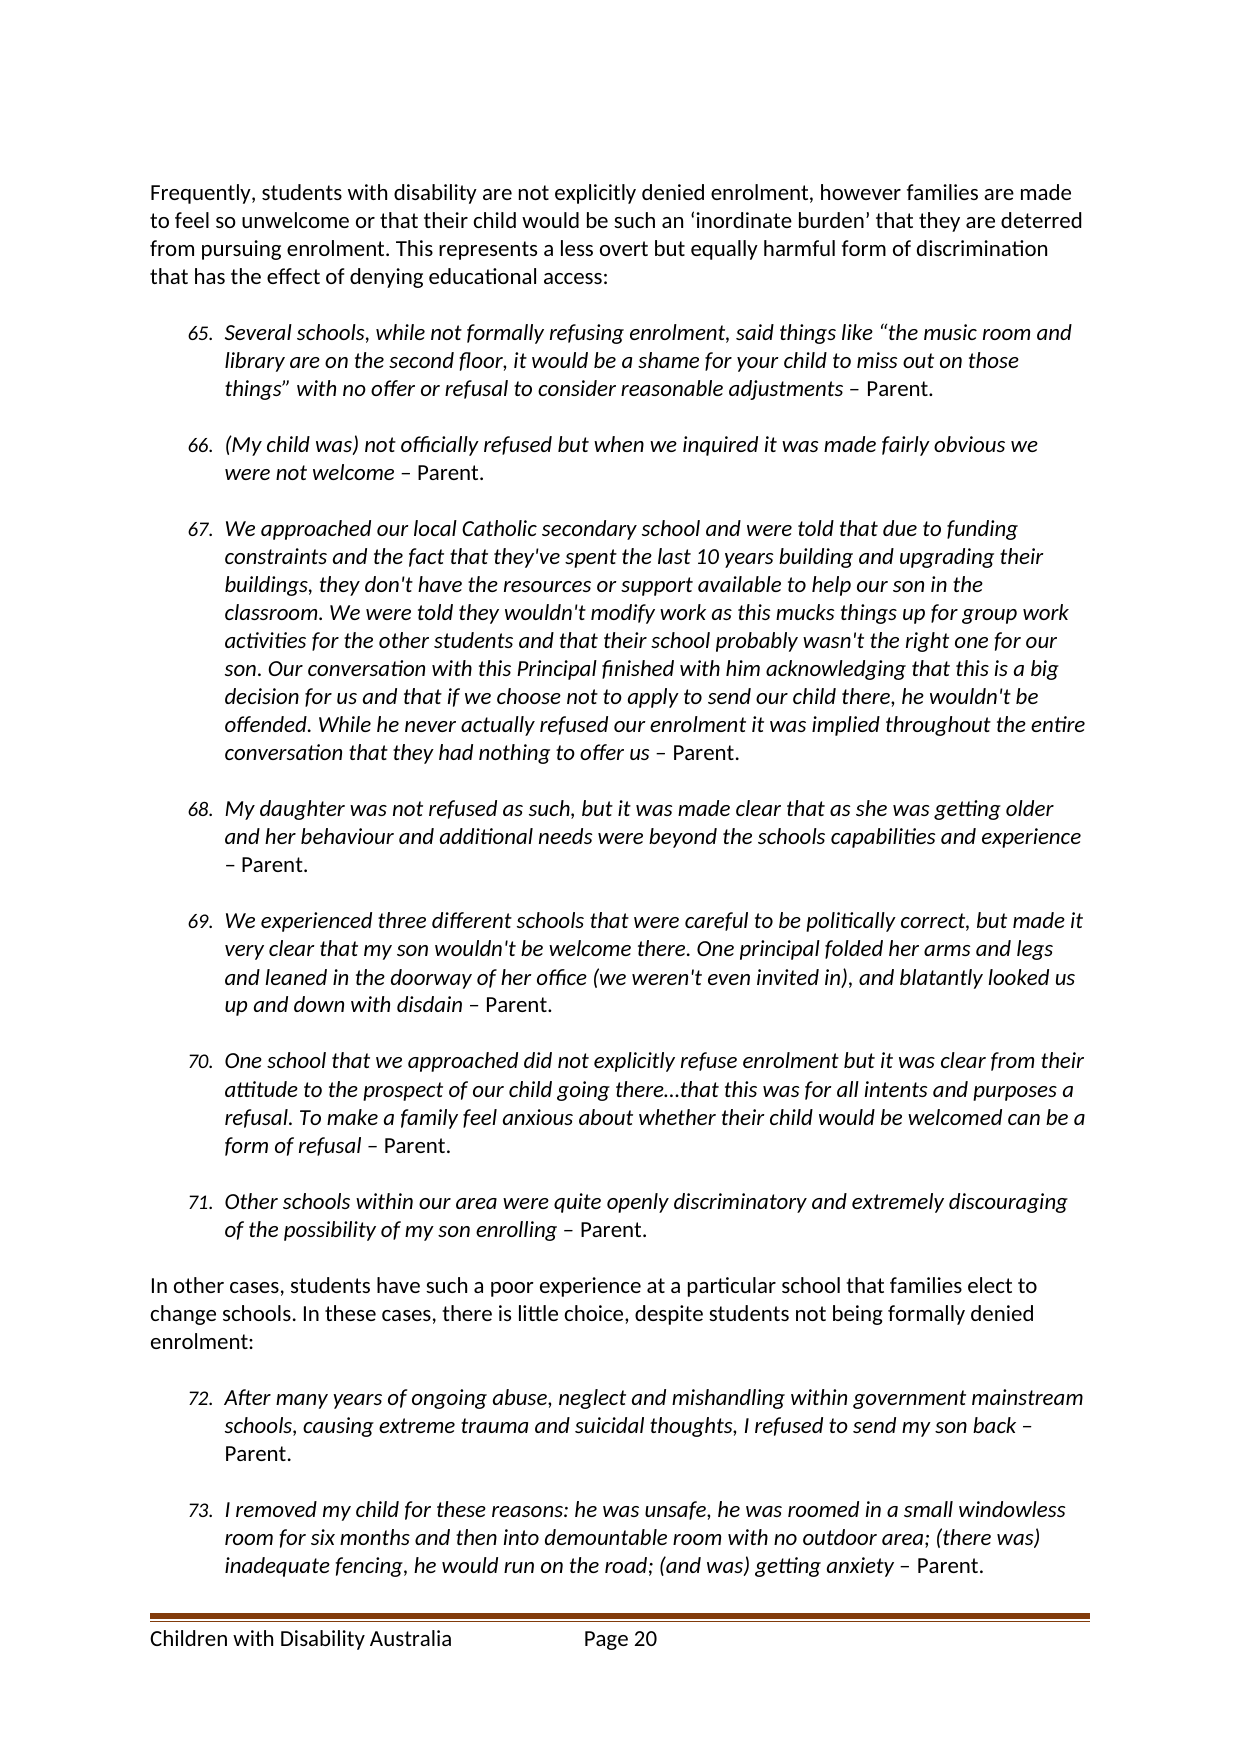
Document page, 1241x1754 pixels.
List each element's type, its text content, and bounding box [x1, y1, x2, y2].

list (My child was) not officially refused but when we inquired it was made fairly obvious we were not welcome – Parent. [187, 430, 1090, 486]
list After many years of ongoing abuse, neglect and mishandling within government mainstream schools, causing extreme trauma and suicidal thoughts, I refused to send my son back – Parent. [187, 1383, 1090, 1467]
text Frequently, students with disability are not explicitly denied enrolment, however families are made to feel so unwelcome or that their child would be such an ‘inordinate burden’ that they are deterred from pursuing enrolment. This represents a less overt but equally harmful form of discrimination that has the effect of denying educational access: [150, 178, 1090, 290]
list Several schools, while not formally refusing enrolment, said things like “the music room and library are on the second floor, it would be a shame for your child to miss out on those things” with no offer or refusal to consider reasonable adjustments – Parent. [187, 318, 1090, 402]
text In other cases, students have such a poor experience at a particular school that families elect to change schools. In these cases, there is little choice, despite students not being formally denied enrolment: [150, 1271, 1090, 1355]
list I removed my child for these reasons: he was unsafe, he was roomed in a small windowless room for six months and then into demountable room with no outdoor area; (there was) inadequate fencing, he would run on the road; (and was) getting anxiety – Parent. [187, 1495, 1090, 1579]
list We experienced three different schools that were careful to be politically correct, but made it very clear that my son wouldn't be welcome there. One principal folded her arms and legs and leaned in the doorway of her office (we weren't even invited in), and blatantly looked us up and down with disdain – Parent. [187, 907, 1090, 1019]
list One school that we approached did not explicitly refuse enrolment but it was clear from their attitude to the prospect of our child going there…that this was for all intents and purposes a refusal. To make a family feel anxious about whether their child would be welcomed can be a form of refusal – Parent. [187, 1047, 1090, 1159]
list My daughter was not refused as such, but it was made clear that as she was getting older and her behaviour and additional needs were beyond the schools capabilities and experience – Parent. [187, 794, 1090, 878]
list We approached our local Catholic secondary school and were told that due to funding constraints and the fact that they've spent the last 10 years building and upgrading their buildings, they don't have the resources or support available to help our son in the classroom. We were told they wouldn't modify work as this mucks things up for group work activities for the other students and that their school probably wasn't the right one for our son. Our conversation with this Principal finished with him acknowledging that this is a big decision for us and that if we choose not to apply to send our child there, he wouldn't be offended. While he never actually refused our enrolment it was implied throughout the entire conversation that they had nothing to offer us – Parent. [187, 514, 1090, 766]
list Other schools within our area were quite openly discriminatory and extremely discouraging of the possibility of my son enrolling – Parent. [187, 1187, 1090, 1243]
